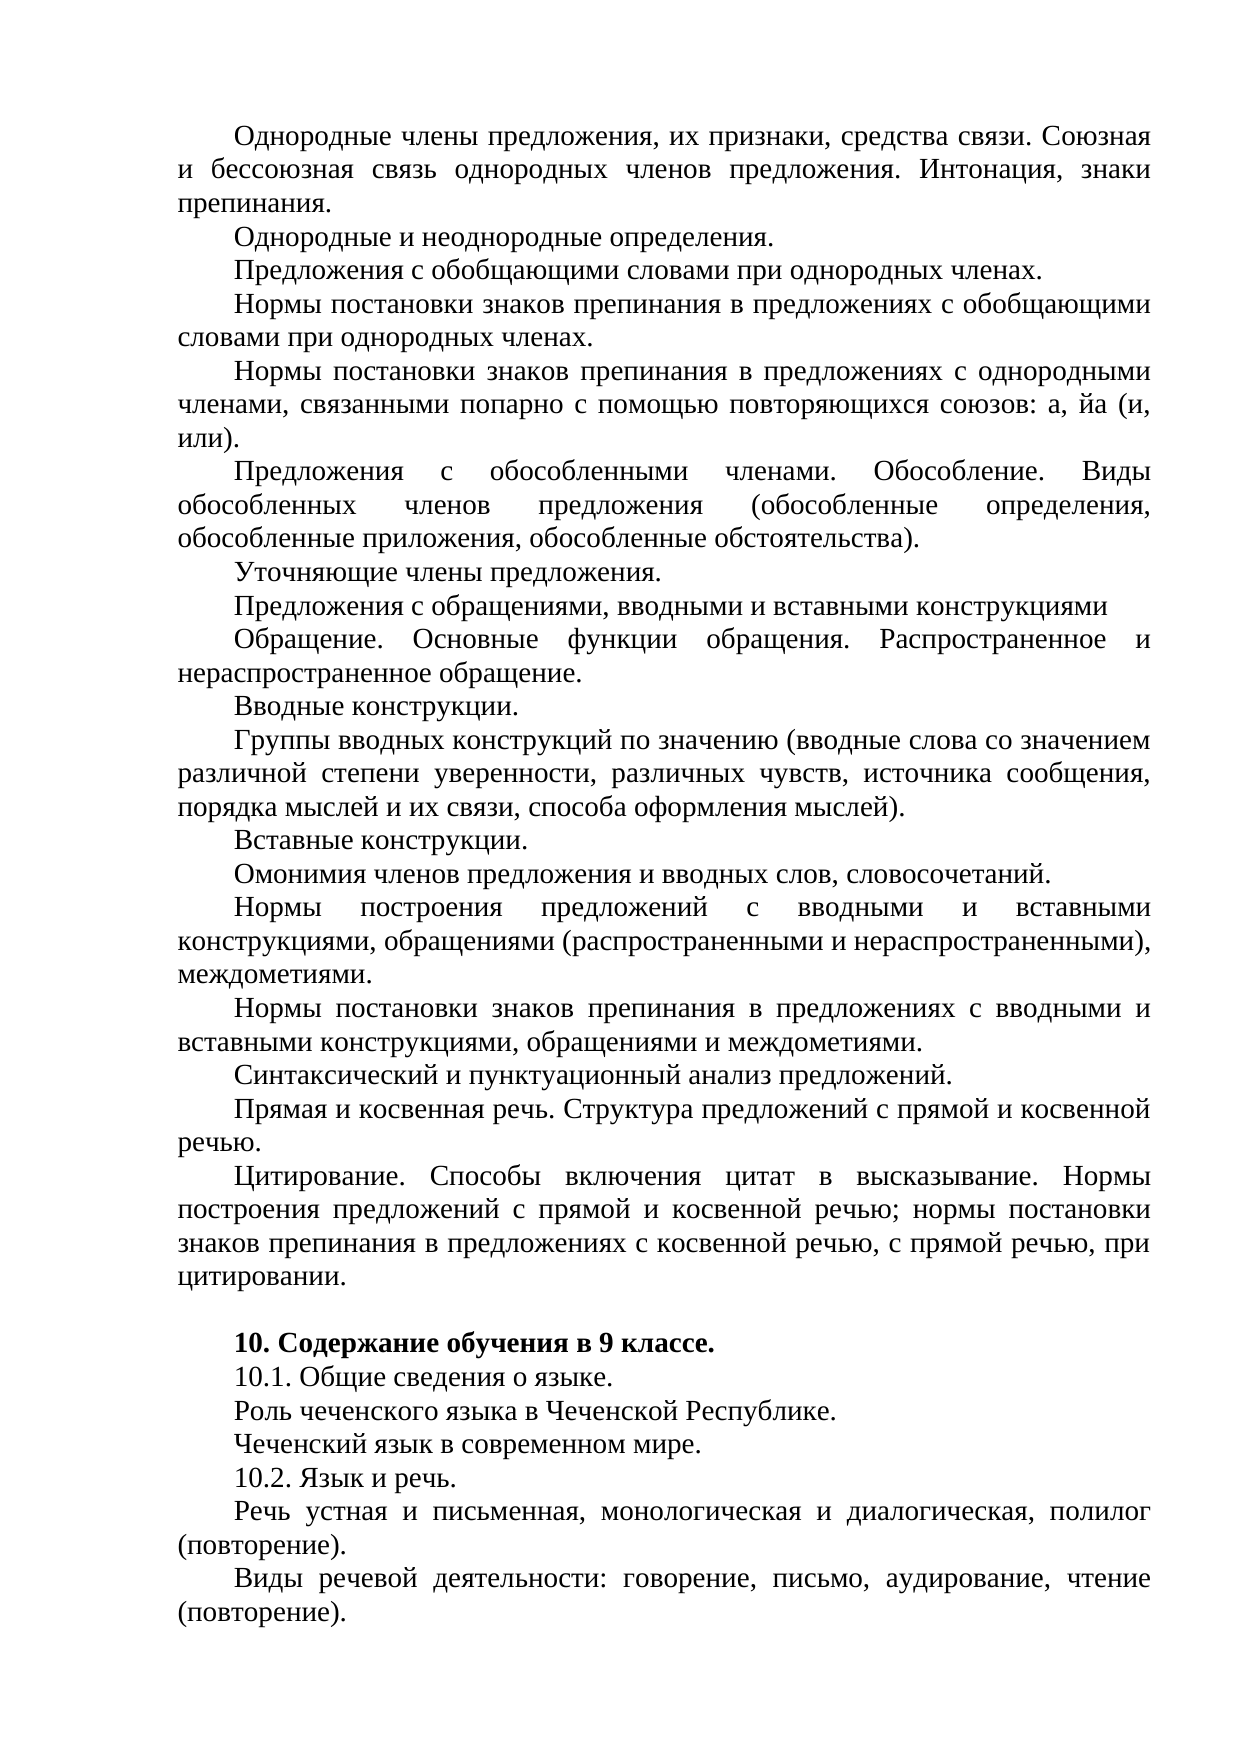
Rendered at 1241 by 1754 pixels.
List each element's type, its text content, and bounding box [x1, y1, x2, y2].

text Виды речевой деятельности: говорение, письмо, аудирование, чтение (повторение). [177, 1560, 1152, 1627]
text Нормы постановки знаков препинания в предложениях с обобщающими словами при однородных членах. [177, 286, 1152, 353]
text Предложения с обращениями, вводными и вставными конструкциями [177, 588, 1152, 621]
text 10. Содержание обучения в 9 классе. [177, 1326, 1152, 1359]
text Чеченский язык в современном мире. [177, 1426, 1152, 1460]
text Вводные конструкции. [177, 688, 1152, 722]
text Омонимия членов предложения и вводных слов, словосочетаний. [177, 856, 1152, 889]
text Предложения с обобщающими словами при однородных членах. [177, 252, 1152, 286]
text Речь устная и письменная, монологическая и диалогическая, полилог (повторение). [177, 1493, 1152, 1560]
text Цитирование. Способы включения цитат в высказывание. Нормы построения предложений с прямой и косвенной речью; нормы постановки знаков препинания в предложениях с косвенной речью, с прямой речью, при цитировании. [177, 1158, 1152, 1292]
text Нормы построения предложений с вводными и вставными конструкциями, обращениями (распространенными и нераспространенными), междометиями. [177, 889, 1152, 990]
text Группы вводных конструкций по значению (вводные слова со значением различной степени уверенности, различных чувств, источника сообщения, порядка мыслей и их связи, способа оформления мыслей). [177, 722, 1152, 822]
text Синтаксический и пунктуационный анализ предложений. [177, 1057, 1152, 1091]
text Однородные члены предложения, их признаки, средства связи. Союзная и бессоюзная связь однородных членов предложения. Интонация, знаки препинания. [177, 118, 1152, 219]
text Прямая и косвенная речь. Структура предложений с прямой и косвенной речью. [177, 1091, 1152, 1158]
text Однородные и неоднородные определения. [177, 219, 1152, 252]
text 10.2. Язык и речь. [177, 1460, 1152, 1493]
text Уточняющие члены предложения. [177, 554, 1152, 588]
text 10.1. Общие сведения о языке. [177, 1359, 1152, 1393]
text Роль чеченского языка в Чеченской Республике. [177, 1393, 1152, 1426]
text Вставные конструкции. [177, 822, 1152, 856]
text Предложения с обособленными членами. Обособление. Виды обособленных членов предложения (обособленные определения, обособленные приложения, обособленные обстоятельства). [177, 453, 1152, 554]
text Нормы постановки знаков препинания в предложениях с вводными и вставными конструкциями, обращениями и междометиями. [177, 990, 1152, 1057]
text Обращение. Основные функции обращения. Распространенное и нераспространенное обращение. [177, 621, 1152, 688]
text Нормы постановки знаков препинания в предложениях с однородными членами, связанными попарно с помощью повторяющихся союзов: а, йа (и, или). [177, 353, 1152, 453]
